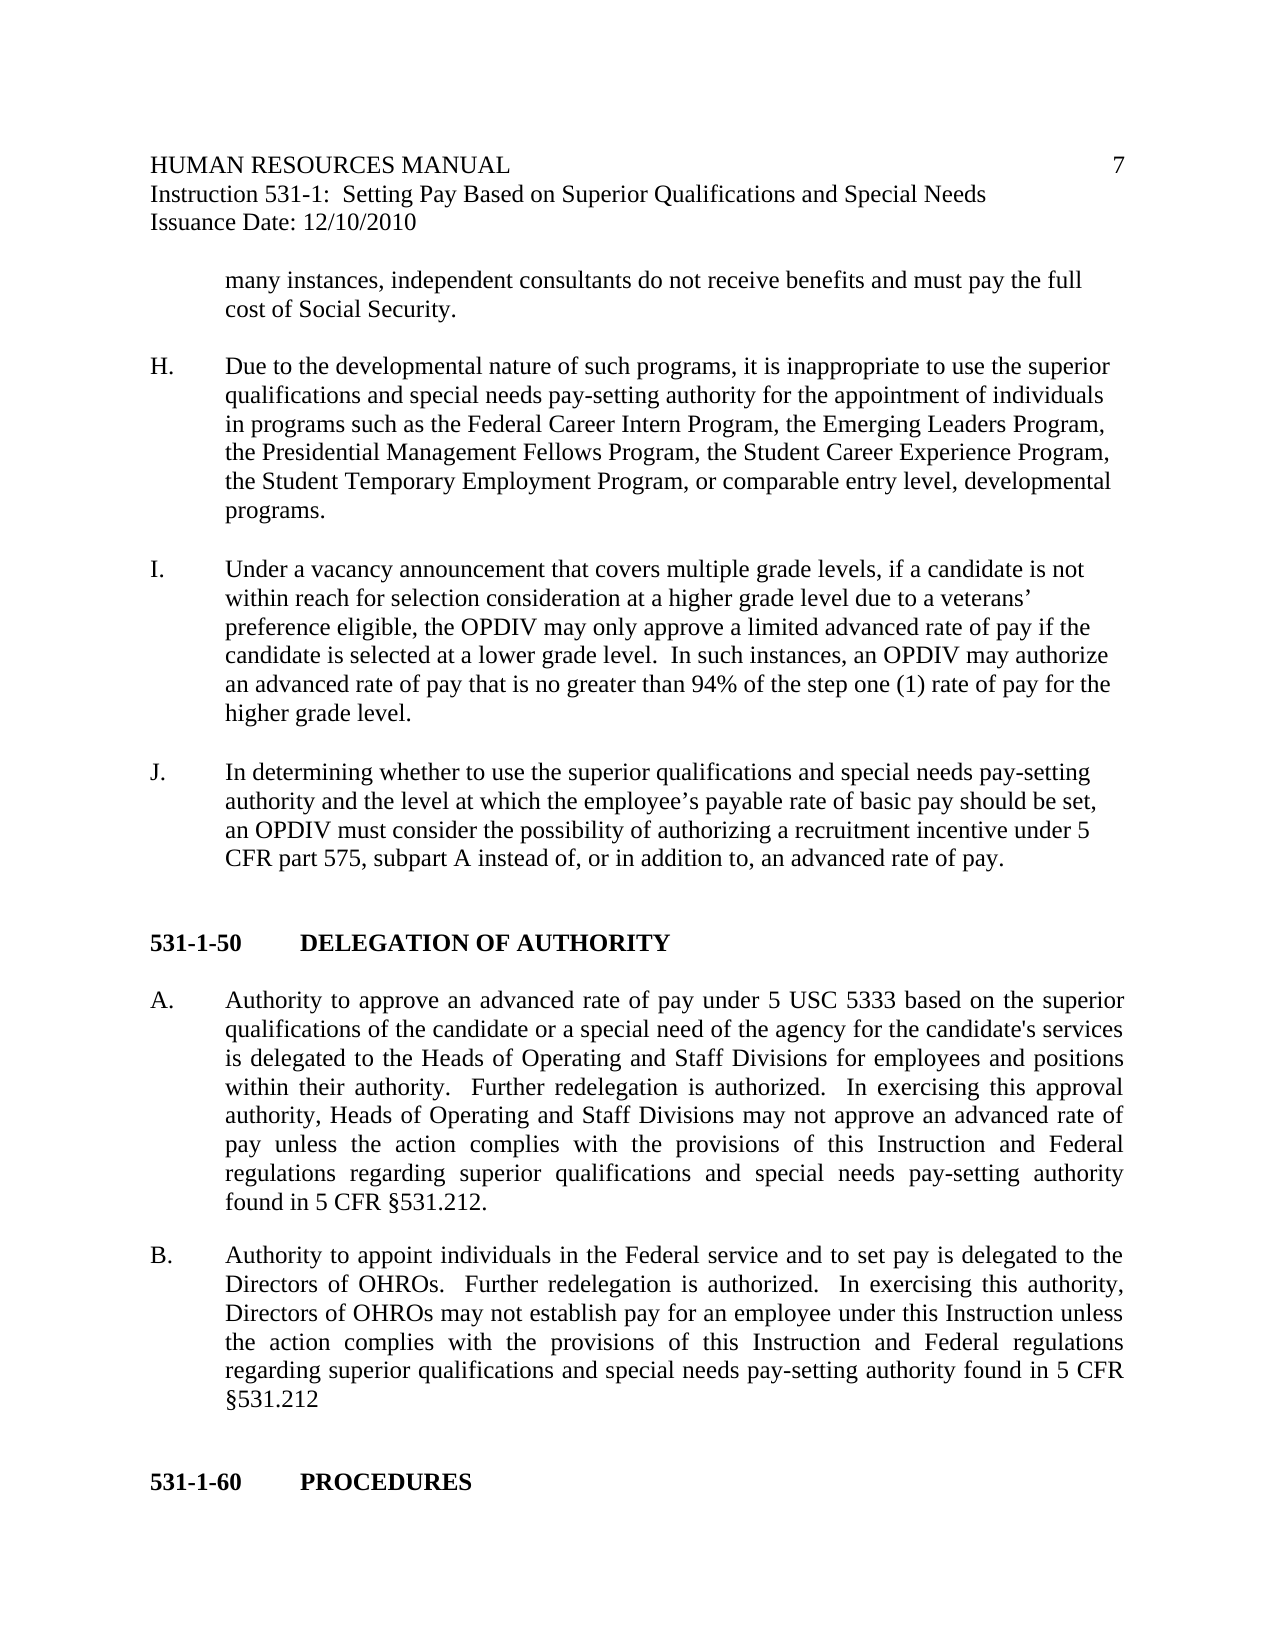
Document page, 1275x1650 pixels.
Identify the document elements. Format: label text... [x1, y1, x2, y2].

text 531-1-60 PROCEDURES [150, 1467, 1125, 1495]
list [150, 265, 1125, 322]
list In determining whether to use the superior qualifications and special needs pay-setting authority and the level at which the employee’s payable rate of basic pay should be set, an OPDIV must consider the possibility of authorizing a recruitment incentive under 5 CFR part 575, subpart A instead of, or in addition to, an advanced rate of pay. [150, 757, 1125, 872]
list Authority to appoint individuals in the Federal service and to set pay is delegated to the Directors of OHROs. Further redelegation is authorized. In exercising this authority, Directors of OHROs may not establish pay for an employee under this Instruction unless the action complies with the provisions of this Instruction and Federal regulations regarding superior qualifications and special needs pay-setting authority found in 5 CFR §531.212 [150, 1240, 1125, 1413]
list Due to the developmental nature of such programs, it is inappropriate to use the superior qualifications and special needs pay-setting authority for the appointment of individuals in programs such as the Federal Career Intern Program, the Emerging Leaders Program, the Presidential Management Fellows Program, the Student Career Experience Program, the Student Temporary Employment Program, or comparable entry level, developmental programs. [150, 351, 1125, 524]
text 531-1-50 DELEGATION OF AUTHORITY [150, 928, 1125, 957]
list Under a vacancy announcement that covers multiple grade levels, if a candidate is not within reach for selection consideration at a higher grade level due to a veterans’ preference eligible, the OPDIV may only approve a limited advanced rate of pay if the candidate is selected at a lower grade level. In such instances, an OPDIV may authorize an advanced rate of pay that is no greater than 94% of the step one (1) rate of pay for the higher grade level. [150, 554, 1125, 727]
list Authority to approve an advanced rate of pay under 5 USC 5333 based on the superior qualifications of the candidate or a special need of the agency for the candidate's services is delegated to the Heads of Operating and Staff Divisions for employees and positions within their authority. Further redelegation is authorized. In exercising this approval authority, Heads of Operating and Staff Divisions may not approve an advanced rate of pay unless the action complies with the provisions of this Instruction and Federal regulations regarding superior qualifications and special needs pay-setting authority found in 5 CFR §531.212. [150, 985, 1125, 1215]
